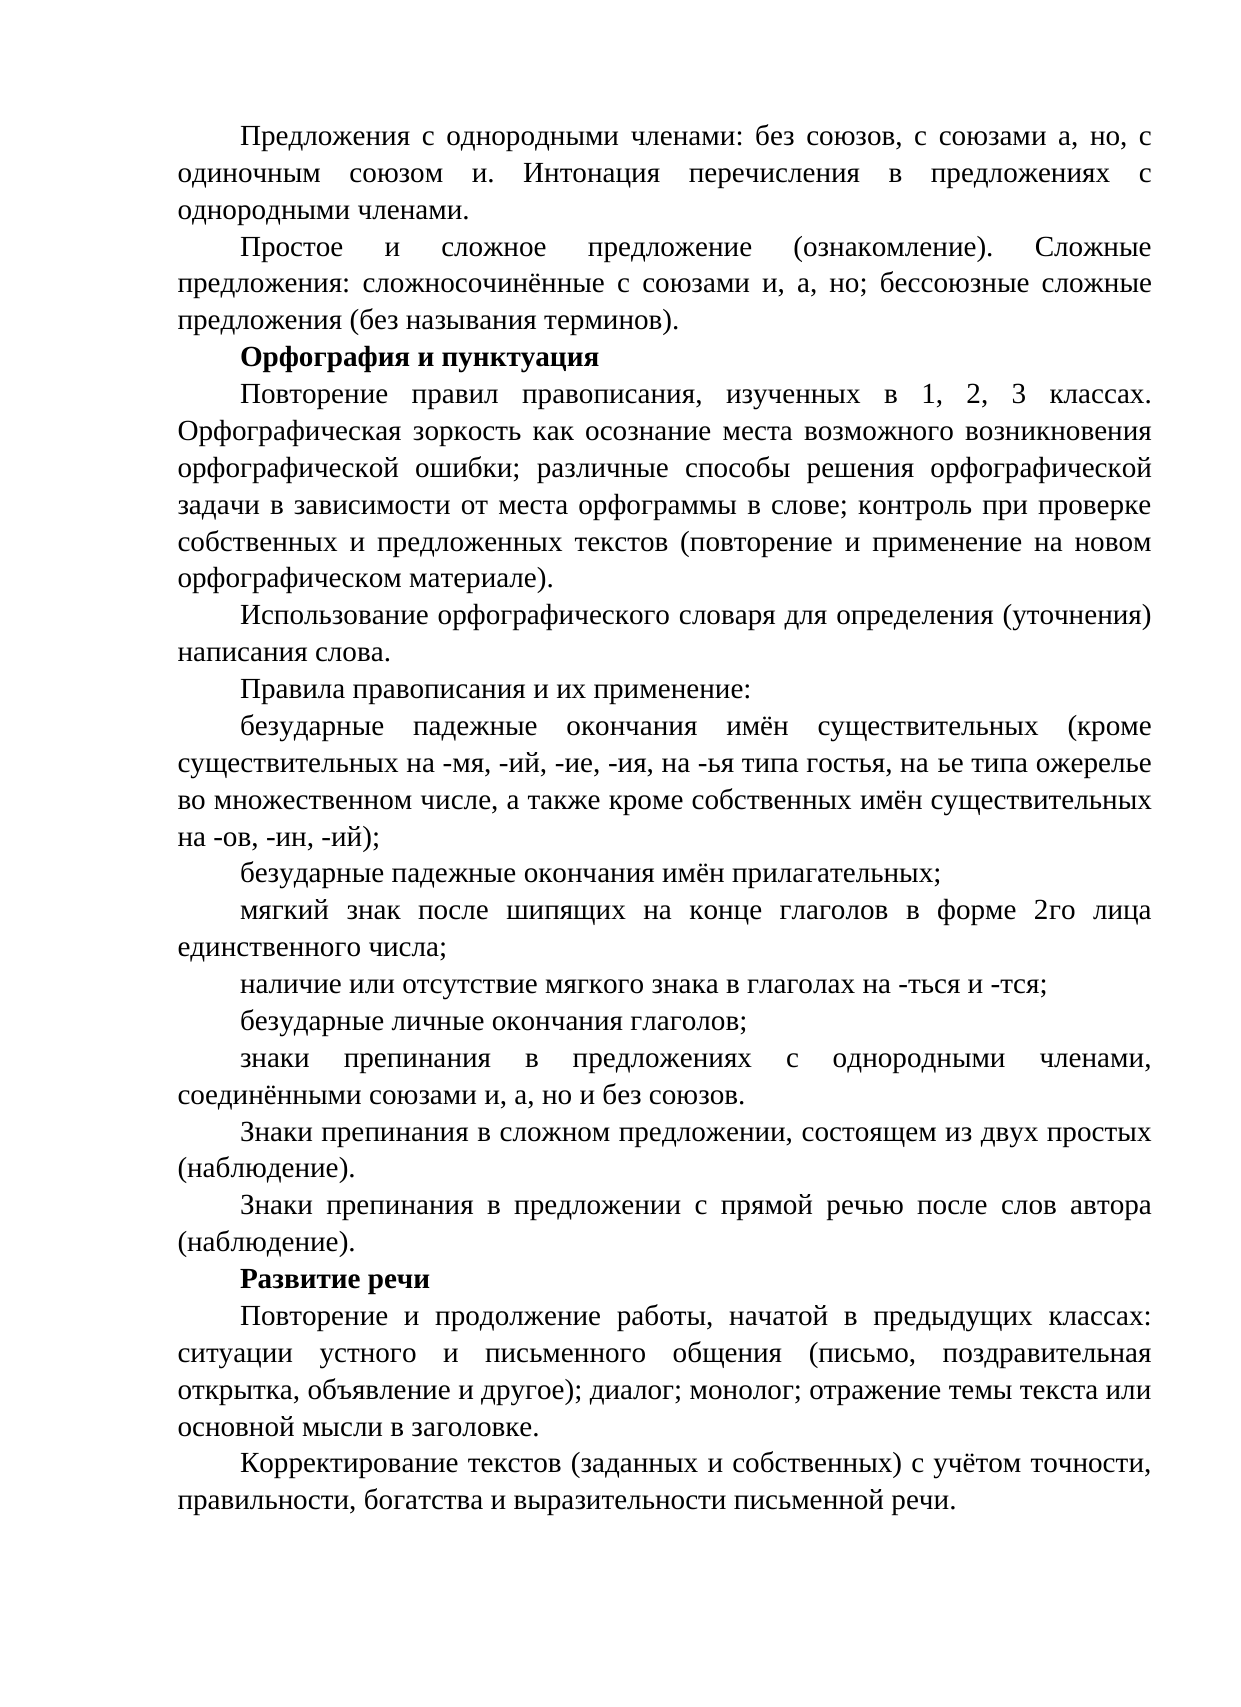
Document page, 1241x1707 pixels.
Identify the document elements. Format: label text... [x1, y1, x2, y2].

text Орфография и пунктуация [177, 339, 1152, 373]
text безударные личные окончания глаголов; [177, 1003, 1152, 1037]
text Простое и сложное предложение (ознакомление). Сложные предложения: сложносочинённые с союзами и, а, но; бессоюзные сложные предложения (без называния терминов). [177, 229, 1152, 336]
text мягкий знак после шипящих на конце глаголов в форме 2­го лица единственного числа; [177, 892, 1152, 963]
text Знаки препинания в сложном предложении, состоящем из двух простых (наблюдение). [177, 1114, 1152, 1184]
text безударные падежные окончания имён прилагательных; [177, 856, 1152, 889]
text Повторение правил правописания, изученных в 1, 2, 3 классах. Орфографическая зоркость как осознание места возможного возникновения орфографической ошибки; различные способы решения орфографической задачи в зависимости от места орфограммы в слове; контроль при проверке собственных и предложенных текстов (повторение и применение на новом орфографическом материале). [177, 376, 1152, 594]
text наличие или отсутствие мягкого знака в глаголах на -ться и -тся; [177, 966, 1152, 1000]
text Корректирование текстов (заданных и собственных) с учётом точности, правильности, богатства и выразительности письменной речи. [177, 1446, 1152, 1516]
text Повторение и продолжение работы, начатой в предыдущих классах: ситуации устного и письменного общения (письмо, поздравительная открытка, объявление и другое); диалог; монолог; отражение темы текста или основной мысли в заголовке. [177, 1298, 1152, 1442]
text Использование орфографического словаря для определения (уточнения) написания слова. [177, 597, 1152, 668]
text знаки препинания в предложениях с однородными членами, соединёнными союзами и, а, но и без союзов. [177, 1040, 1152, 1110]
text безударные падежные окончания имён существительных (кроме существительных на -мя, -ий, -ие, -ия, на -ья типа гостья, на ­ье типа ожерелье во множественном числе, а также кроме собственных имён существительных на -ов, -ин, -ий); [177, 708, 1152, 852]
text Знаки препинания в предложении с прямой речью после слов автора (наблюдение). [177, 1187, 1152, 1258]
text Предложения с однородными членами: без союзов, с союзами а, но, с одиночным союзом и. Интонация перечисления в предложениях с однородными членами. [177, 118, 1152, 225]
text Правила правописания и их применение: [177, 671, 1152, 705]
text Развитие речи [177, 1261, 1152, 1295]
